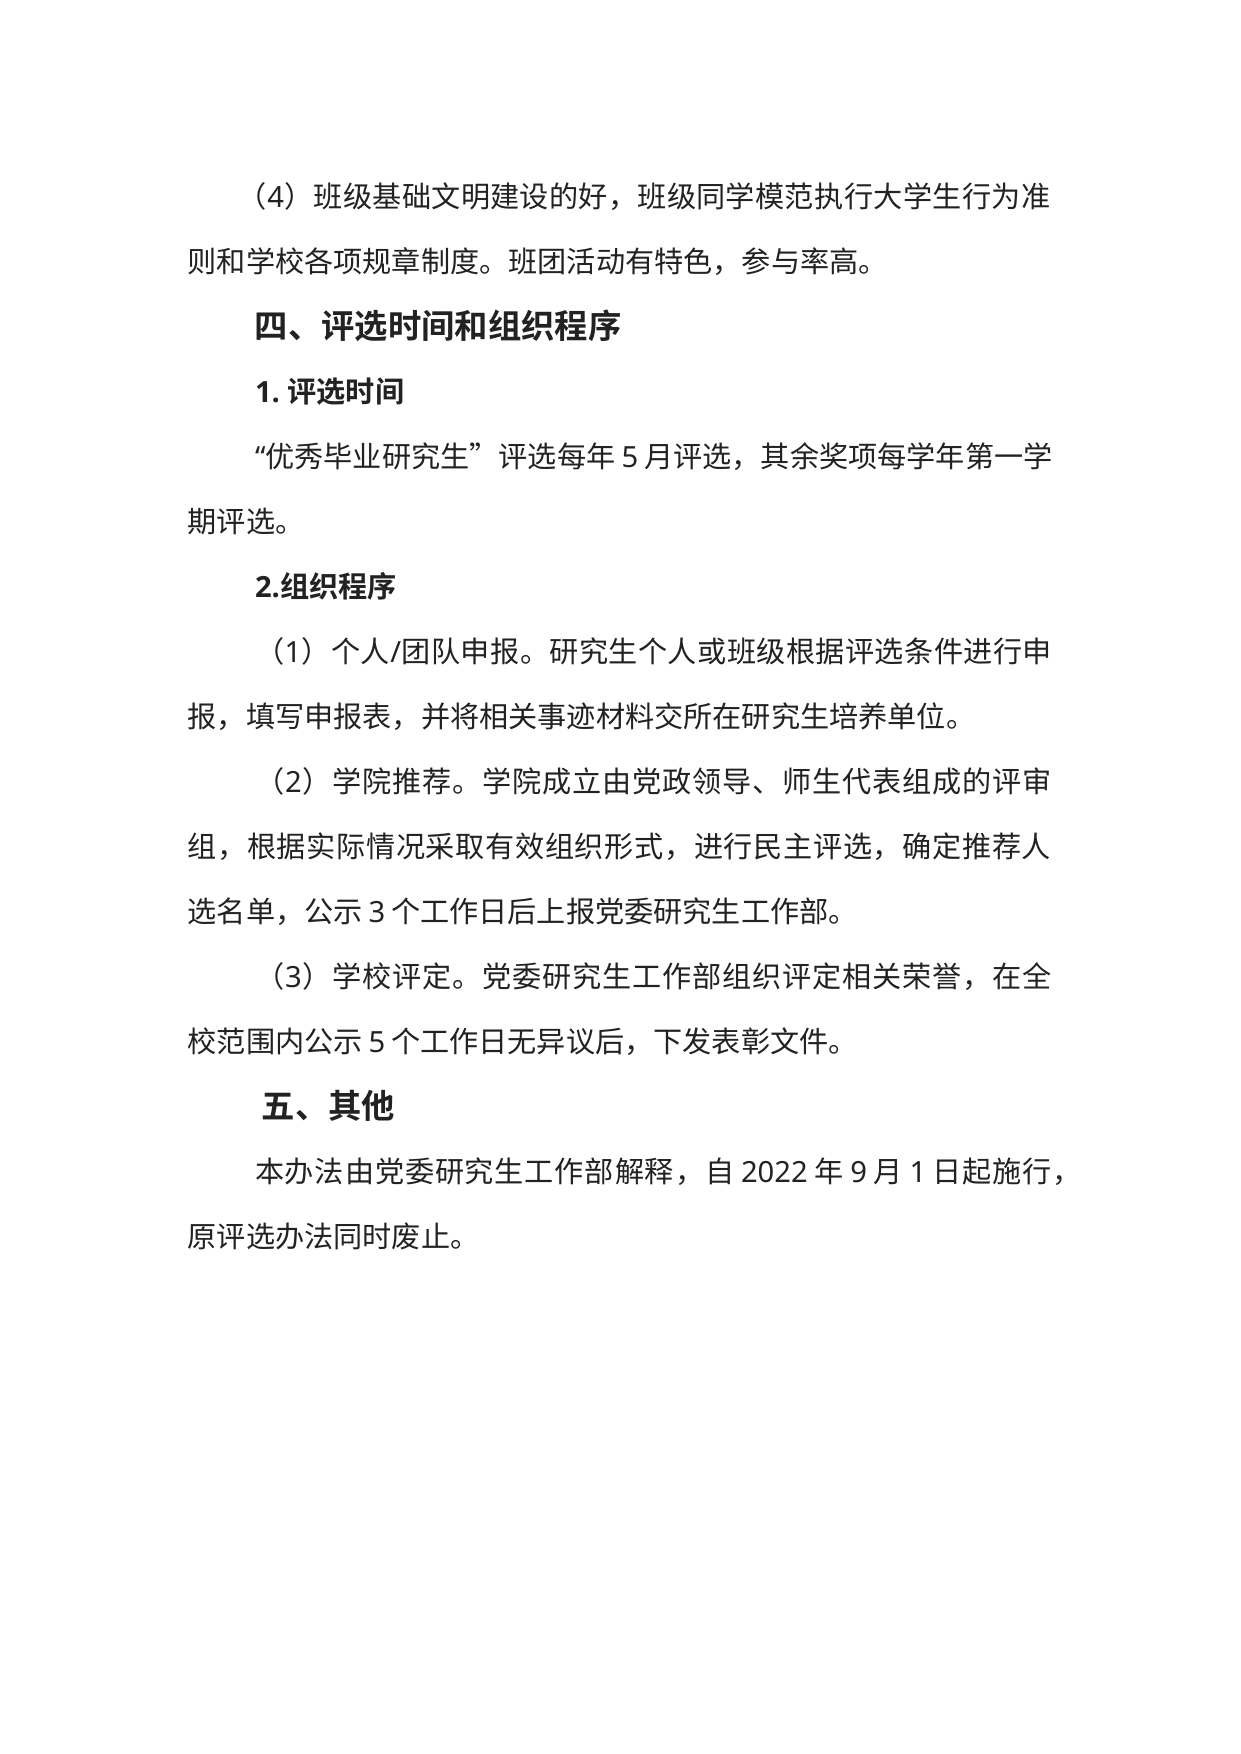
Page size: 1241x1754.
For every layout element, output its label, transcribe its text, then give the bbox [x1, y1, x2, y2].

text （4）班级基础文明建设的好，班级同学模范执行大学生行为准则和学校各项规章制度。班团活动有特色，参与率高。 [187, 162, 1053, 292]
text 五、其他 [187, 1072, 1053, 1137]
text 本办法由党委研究生工作部解释，自2022年9月1日起施行，原评选办法同时废止。 [187, 1137, 1053, 1267]
text 2.组织程序 [187, 552, 1053, 617]
text 四、评选时间和组织程序 [187, 292, 1053, 357]
text （1）个人/团队申报。研究生个人或班级根据评选条件进行申报，填写申报表，并将相关事迹材料交所在研究生培养单位。 [187, 617, 1053, 747]
text （3）学校评定。党委研究生工作部组织评定相关荣誉，在全校范围内公示5个工作日无异议后，下发表彰文件。 [187, 942, 1053, 1072]
text （2）学院推荐。学院成立由党政领导、师生代表组成的评审组，根据实际情况采取有效组织形式，进行民主评选，确定推荐人选名单，公示3个工作日后上报党委研究生工作部。 [187, 747, 1053, 942]
text “优秀毕业研究生”评选每年5月评选，其余奖项每学年第一学期评选。 [187, 422, 1053, 552]
text 1. 评选时间 [187, 357, 1053, 422]
